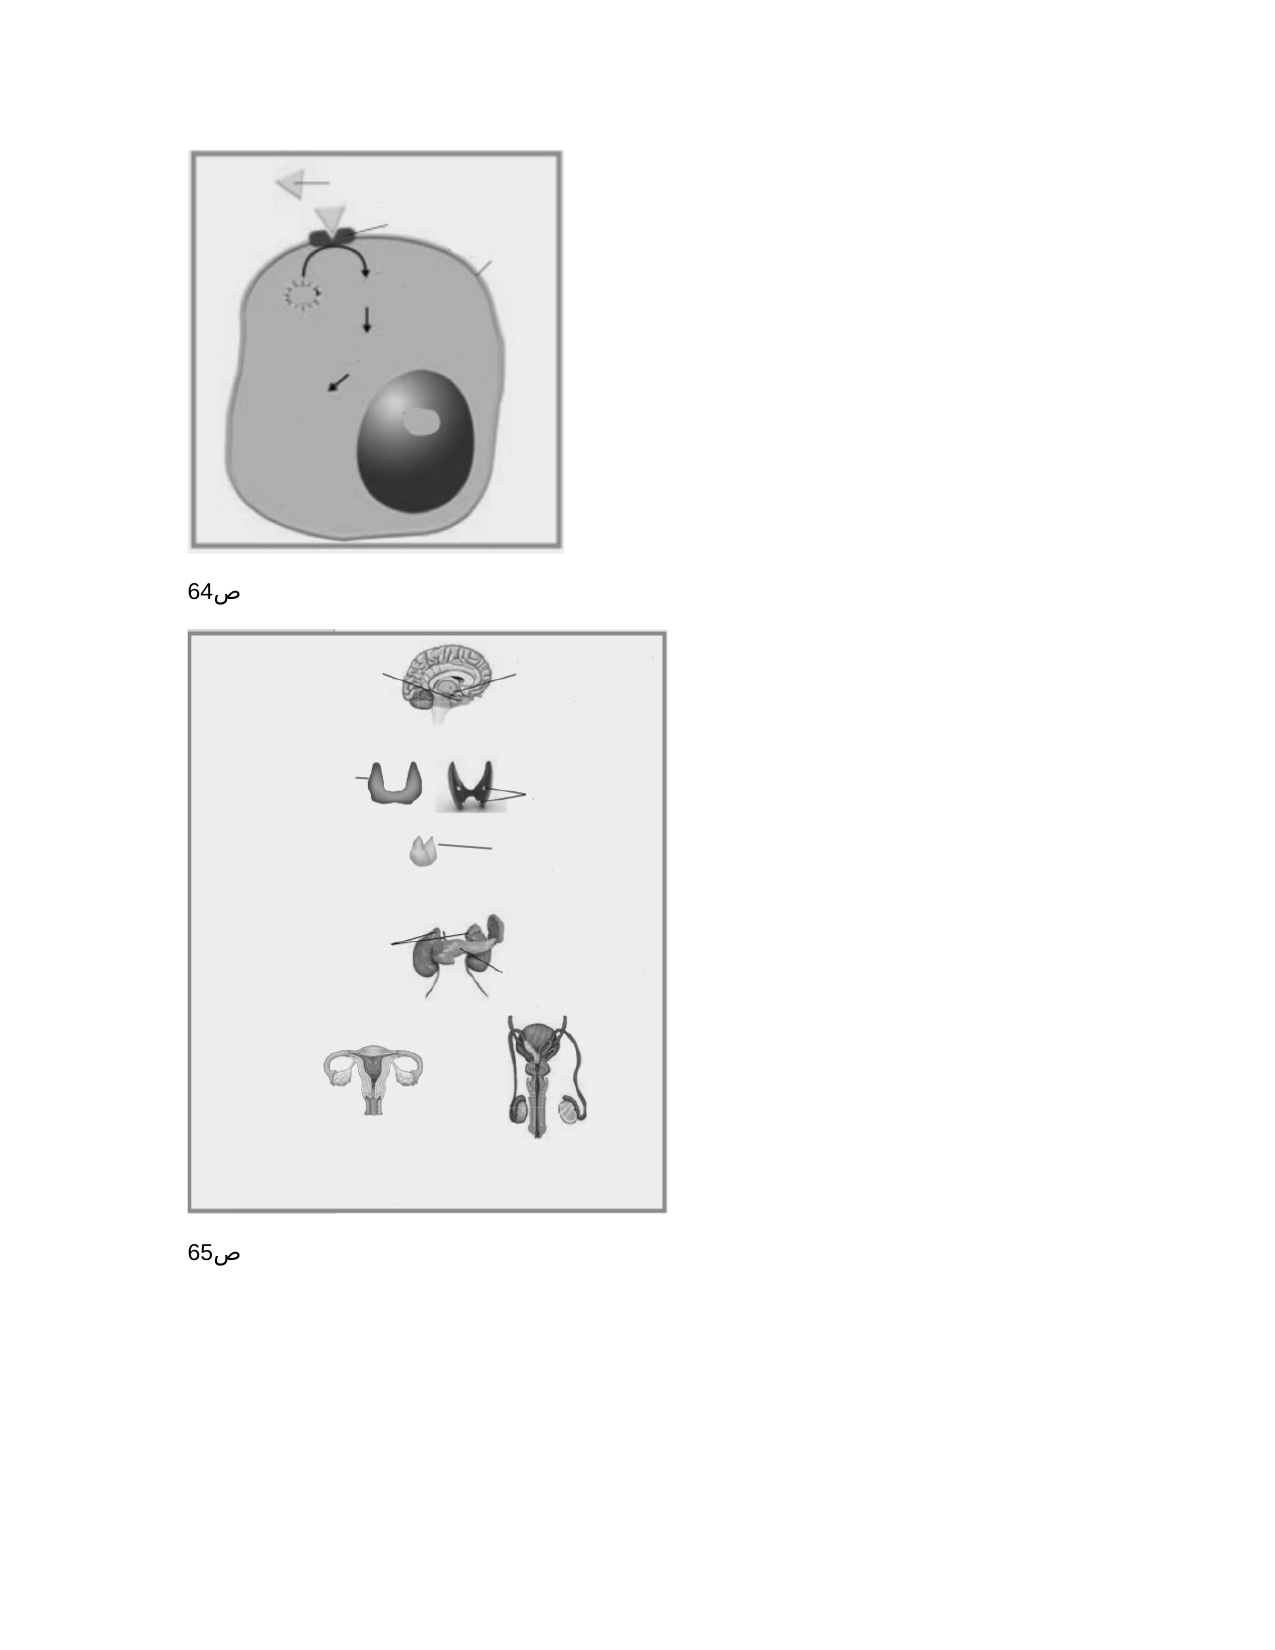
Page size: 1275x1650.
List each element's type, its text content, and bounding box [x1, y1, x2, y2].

picture [187, 150, 564, 554]
text ص64 [187, 578, 1087, 604]
picture [187, 629, 669, 1214]
text ص65 [187, 1238, 1087, 1265]
